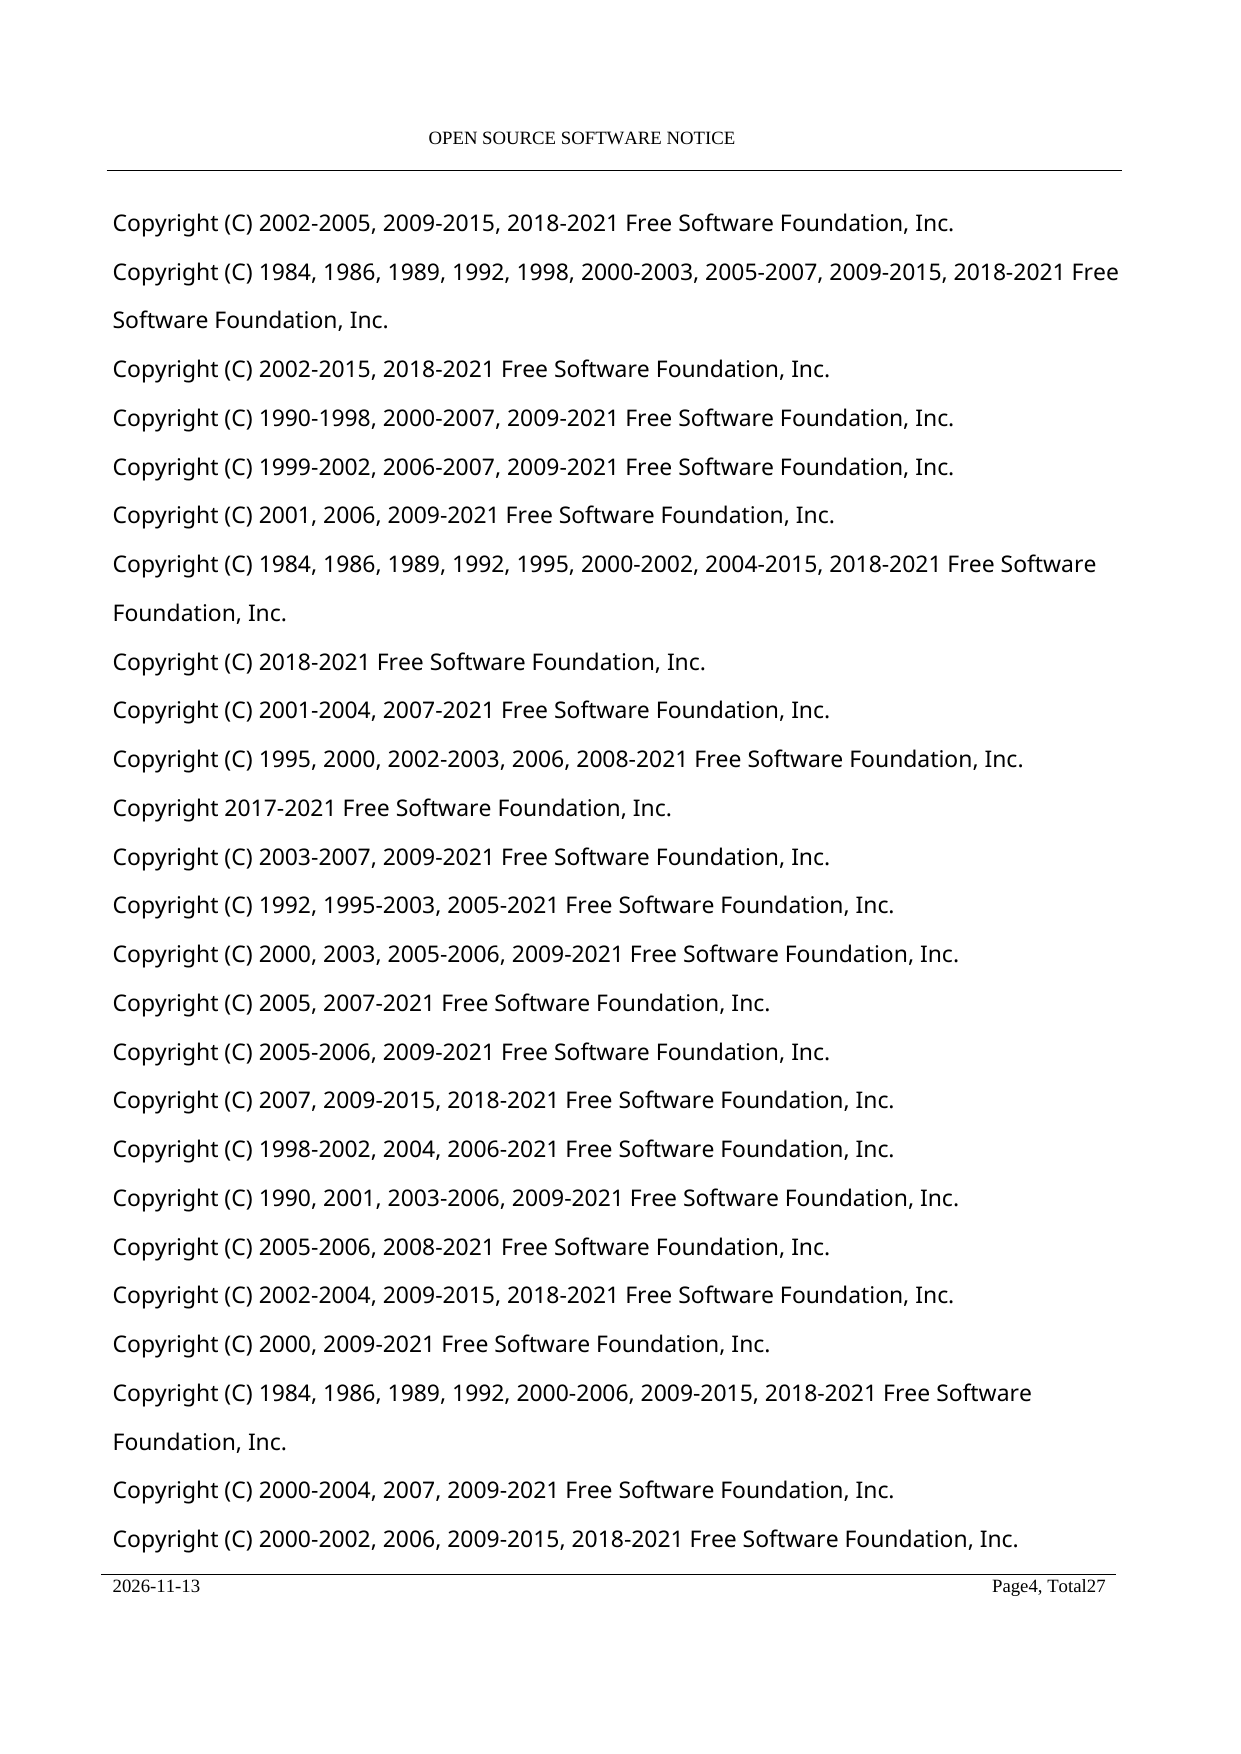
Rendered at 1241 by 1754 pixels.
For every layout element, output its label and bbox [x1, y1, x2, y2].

text [112, 206, 1128, 1555]
